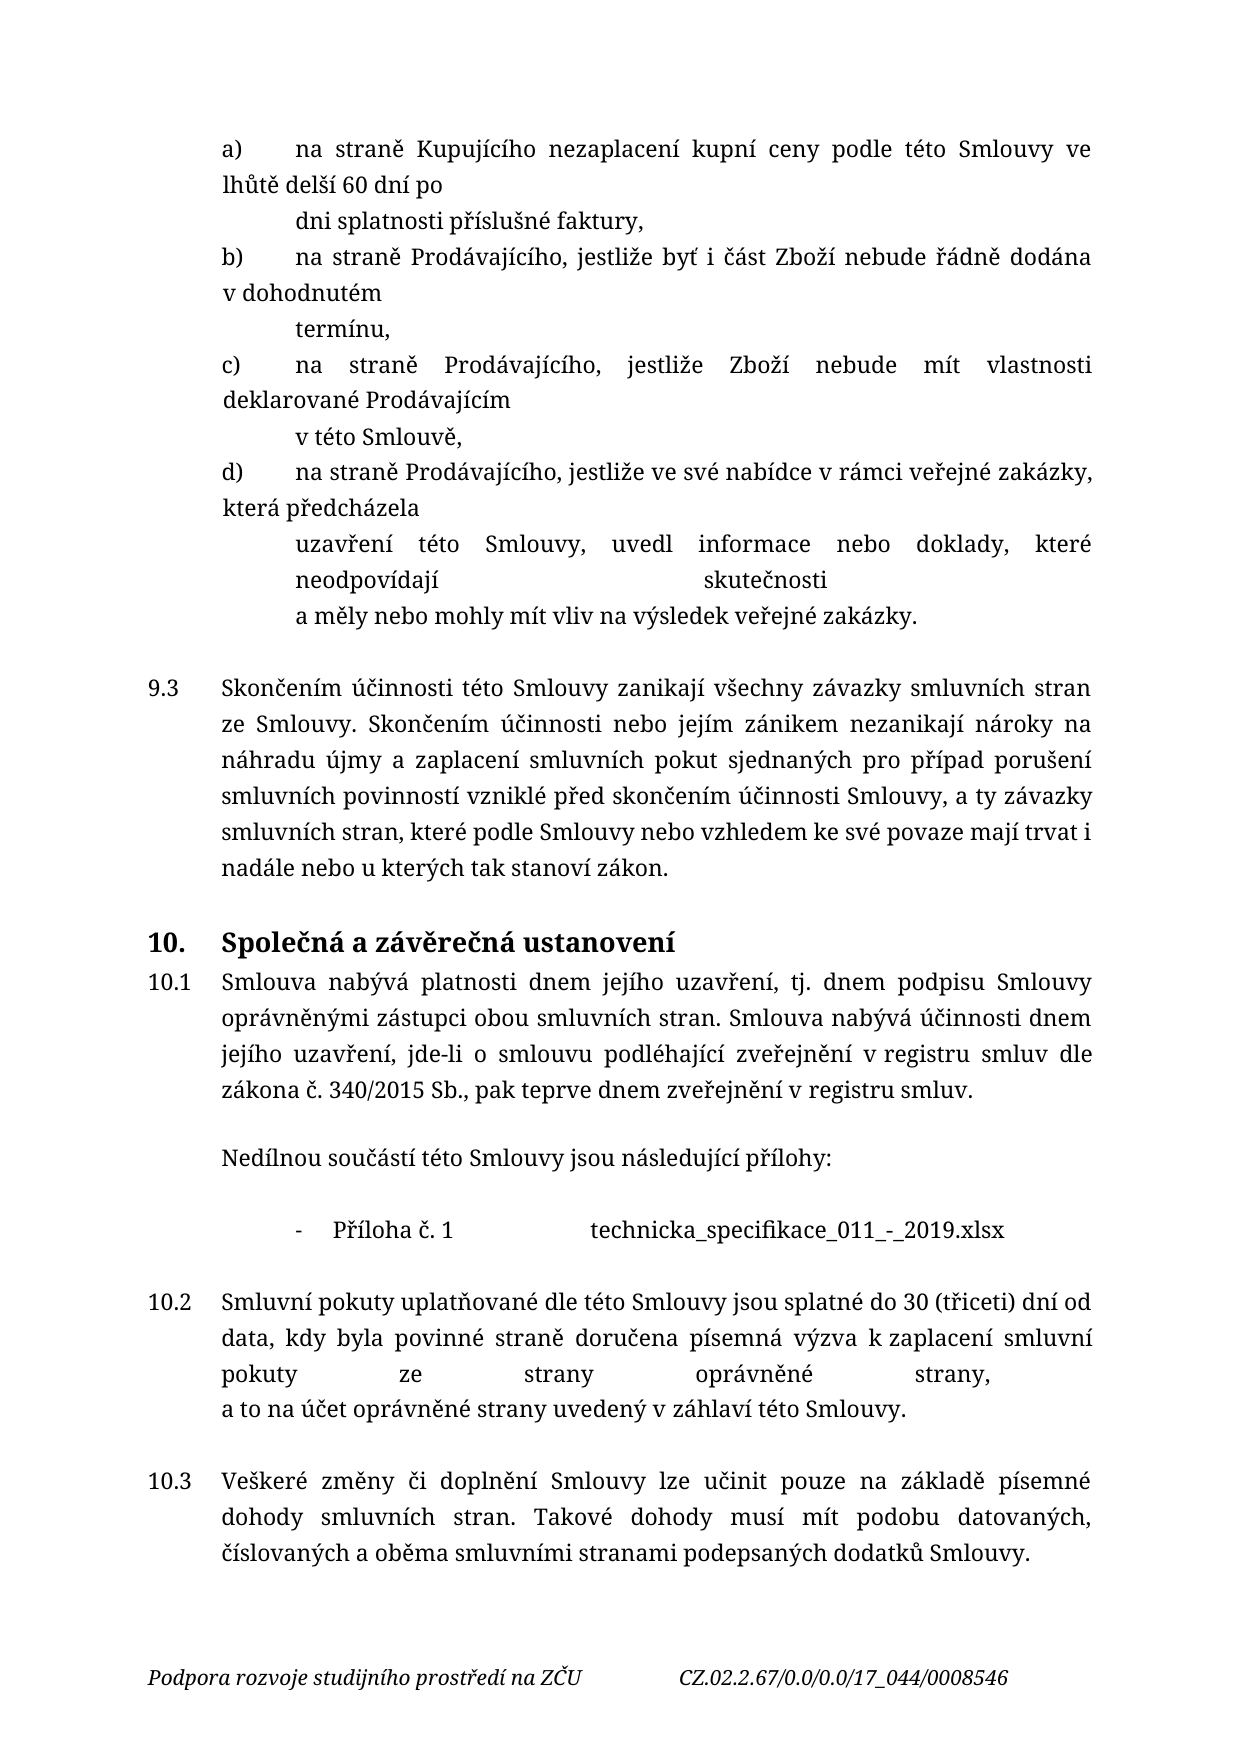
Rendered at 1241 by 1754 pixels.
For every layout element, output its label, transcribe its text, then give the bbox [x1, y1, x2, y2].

text dni splatnosti příslušné faktury, [223, 205, 1093, 236]
text Nedílnou součástí této Smlouvy jsou následující přílohy: [221, 1142, 1093, 1173]
text v této Smlouvě, [223, 420, 1093, 452]
list na straně Prodávajícího, jestliže ve své nabídce v rámci veřejné zakázky, která předcházela [221, 456, 1093, 523]
text 10.2 Smluvní pokuty uplatňované dle této Smlouvy jsou splatné do 30 (třiceti) dní od data, kdy byla povinné straně doručena písemná výzva k zaplacení smluvní pokuty ze strany oprávněné strany, a to na účet oprávněné strany uvedený v záhlaví této Smlouvy. [148, 1286, 1093, 1425]
text 9.3 Skončením účinnosti této Smlouvy zanikají všechny závazky smluvních stran ze Smlouvy. Skončením účinnosti nebo jejím zánikem nezanikají nároky na náhradu újmy a zaplacení smluvních pokut sjednaných pro případ porušení smluvních povinností vzniklé před skončením účinnosti Smlouvy, a ty závazky smluvních stran, které podle Smlouvy nebo vzhledem ke své povaze mají trvat i nadále nebo u kterých tak stanoví zákon. [148, 672, 1093, 883]
text 10.3 Veškeré změny či doplnění Smlouvy lze učinit pouze na základě písemné dohody smluvních stran. Takové dohody musí mít podobu datovaných, číslovaných a oběma smluvními stranami podepsaných dodatků Smlouvy. [148, 1465, 1093, 1568]
list na straně Prodávajícího, jestliže byť i část Zboží nebude řádně dodána v dohodnutém [221, 241, 1093, 308]
text 10.1 Smlouva nabývá platnosti dnem jejího uzavření, tj. dnem podpisu Smlouvy oprávněnými zástupci obou smluvních stran. Smlouva nabývá účinnosti dnem jejího uzavření, jde-li o smlouvu podléhající zveřejnění v registru smluv dle zákona č. 340/2015 Sb., pak teprve dnem zveřejnění v registru smluv. [148, 966, 1093, 1105]
text 10. Společná a závěrečná ustanovení [148, 923, 1093, 960]
list na straně Prodávajícího, jestliže Zboží nebude mít vlastnosti deklarované Prodávajícím [221, 348, 1093, 416]
text termínu, [223, 313, 1093, 344]
list Příloha č. 1 technicka_specifikace_011_-_2019.xlsx [295, 1214, 1093, 1245]
text uzavření této Smlouvy, uvedl informace nebo doklady, které neodpovídají skutečnosti a měly nebo mohly mít vliv na výsledek veřejné zakázky. [295, 528, 1093, 631]
list na straně Kupujícího nezaplacení kupní ceny podle této Smlouvy ve lhůtě delší 60 dní po [221, 133, 1093, 200]
